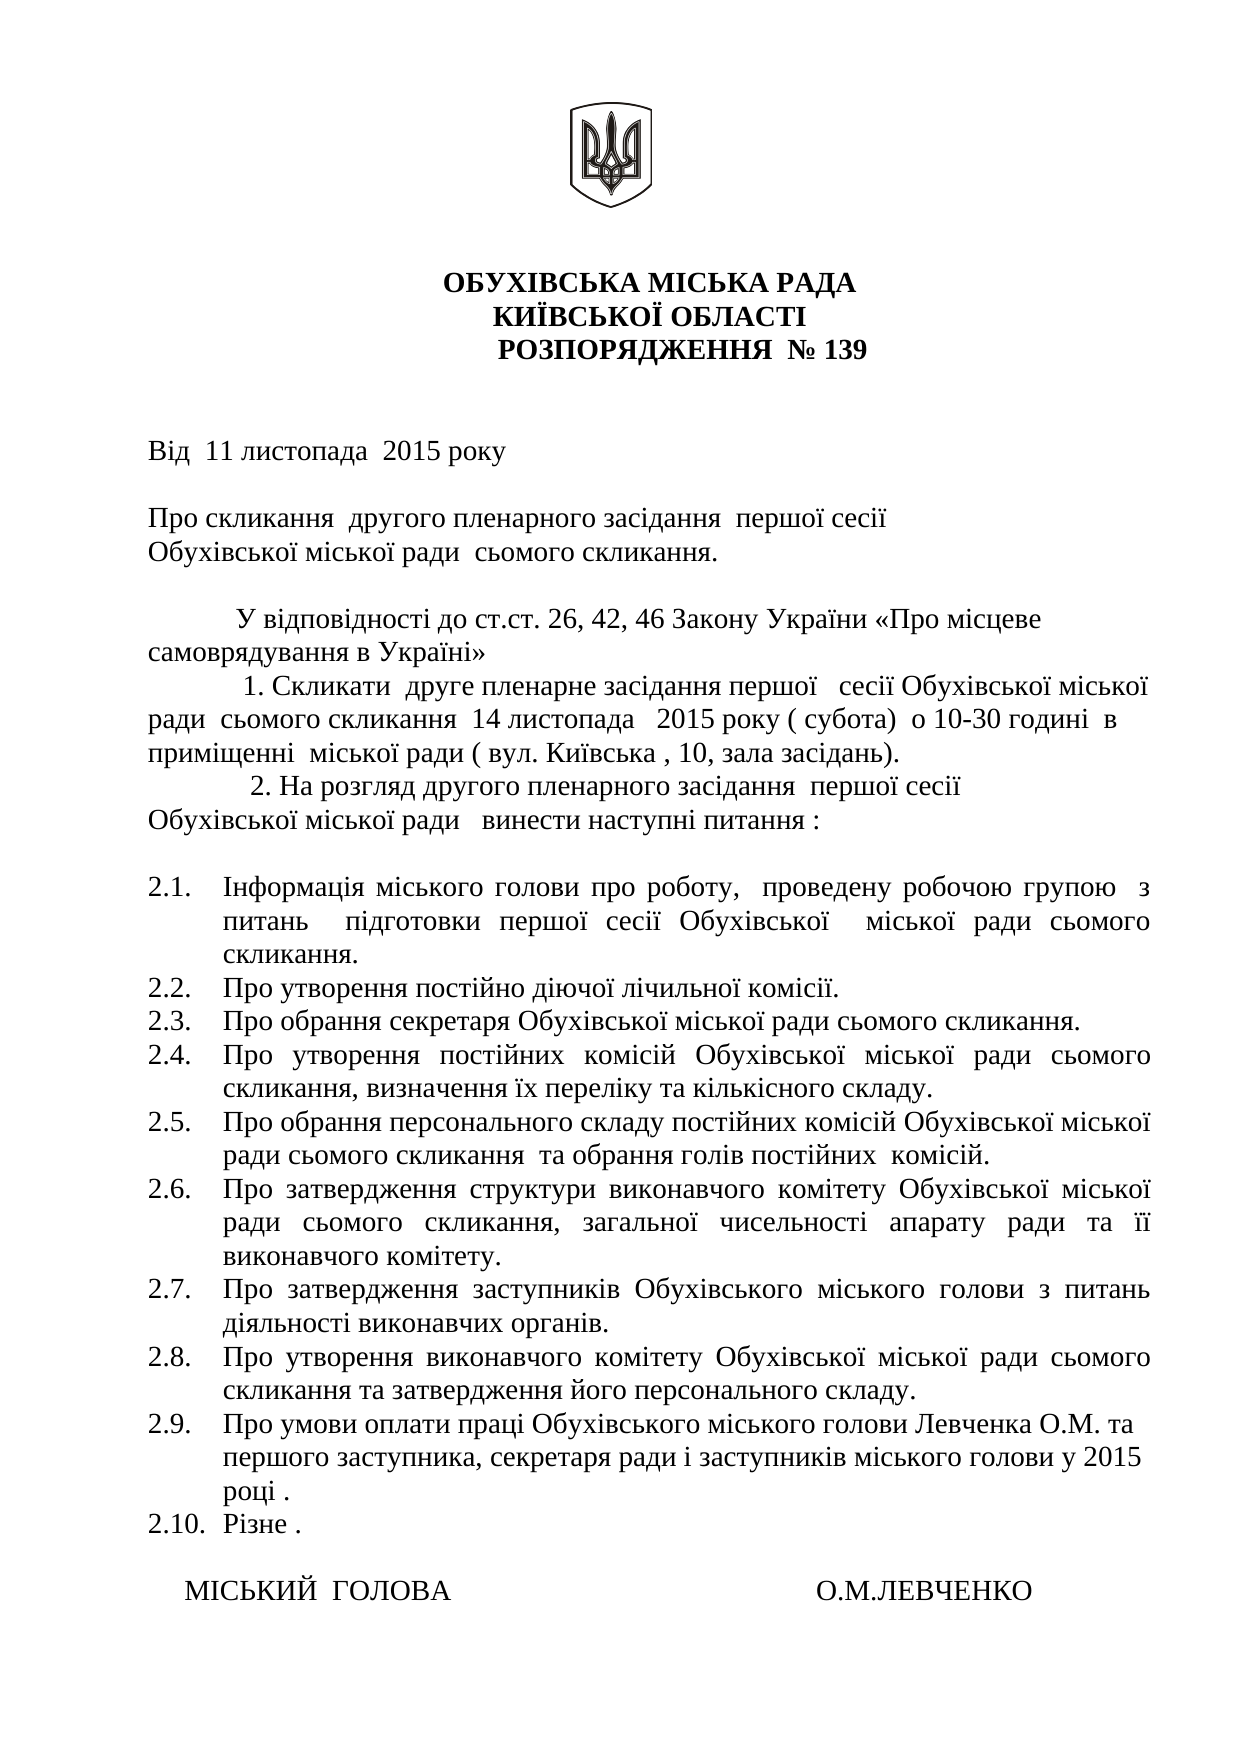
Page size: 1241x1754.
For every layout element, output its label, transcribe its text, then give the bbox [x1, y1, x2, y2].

text МІСЬКИЙ ГОЛОВА О.М.ЛЕВЧЕНКО [148, 1573, 1152, 1607]
list Про затвердження заступників Обухівського міського голови з питань діяльності виконавчих органів. [148, 1272, 1152, 1339]
list Про утворення виконавчого комітету Обухівської міської ради сьомого скликання та затвердження його персонального складу. [148, 1339, 1152, 1406]
text 2. На розгляд другого пленарного засідання першої сесії [148, 768, 1152, 802]
text Про скликання другого пленарного засідання першої сесії [148, 500, 1152, 534]
text РОЗПОРЯДЖЕННЯ № 139 [148, 332, 1152, 366]
text Від 11 листопада 2015 року [148, 433, 1152, 467]
list Про умови оплати праці Обухівського міського голови Левченка О.М. та першого заступника, секретаря ради і заступників міського голови у 2015 році . [148, 1406, 1152, 1506]
text Обухівської міської ради сьомого скликання. [148, 534, 1152, 567]
list Про утворення постійних комісій Обухівської міської ради сьомого скликання, визначення їх переліку та кількісного складу. [148, 1037, 1152, 1104]
text КИЇВСЬКОЇ ОБЛАСТІ [148, 299, 1152, 332]
text ОБУХІВСЬКА МІСЬКА РАДА [148, 265, 1152, 299]
list Про обрання персонального складу постійних комісій Обухівської міської ради сьомого скликання та обрання голів постійних комісій. [148, 1104, 1152, 1171]
list Про затвердження структури виконавчого комітету Обухівської міської ради сьомого скликання, загальної чисельності апарату ради та її виконавчого комітету. [148, 1171, 1152, 1272]
text 1. Скликати друге пленарне засідання першої сесії Обухівської міської ради сьомого скликання 14 листопада 2015 року ( субота) о 10-30 годині в приміщенні міської ради ( вул. Київська , 10, зала засідань). [148, 668, 1152, 768]
text У відповідності до ст.ст. 26, 42, 46 Закону України «Про місцеве самоврядування в Україні» [148, 601, 1152, 668]
list Різне . [148, 1506, 1152, 1540]
list Про утворення постійно діючої лічильної комісії. [148, 970, 1152, 1003]
text Обухівської міської ради винести наступні питання : [148, 802, 1152, 836]
list Про обрання секретаря Обухівської міської ради сьомого скликання. [148, 1003, 1152, 1037]
list Інформація міського голови про роботу, проведену робочою групою з питань підготовки першої сесії Обухівської міської ради сьомого скликання. [148, 869, 1152, 970]
